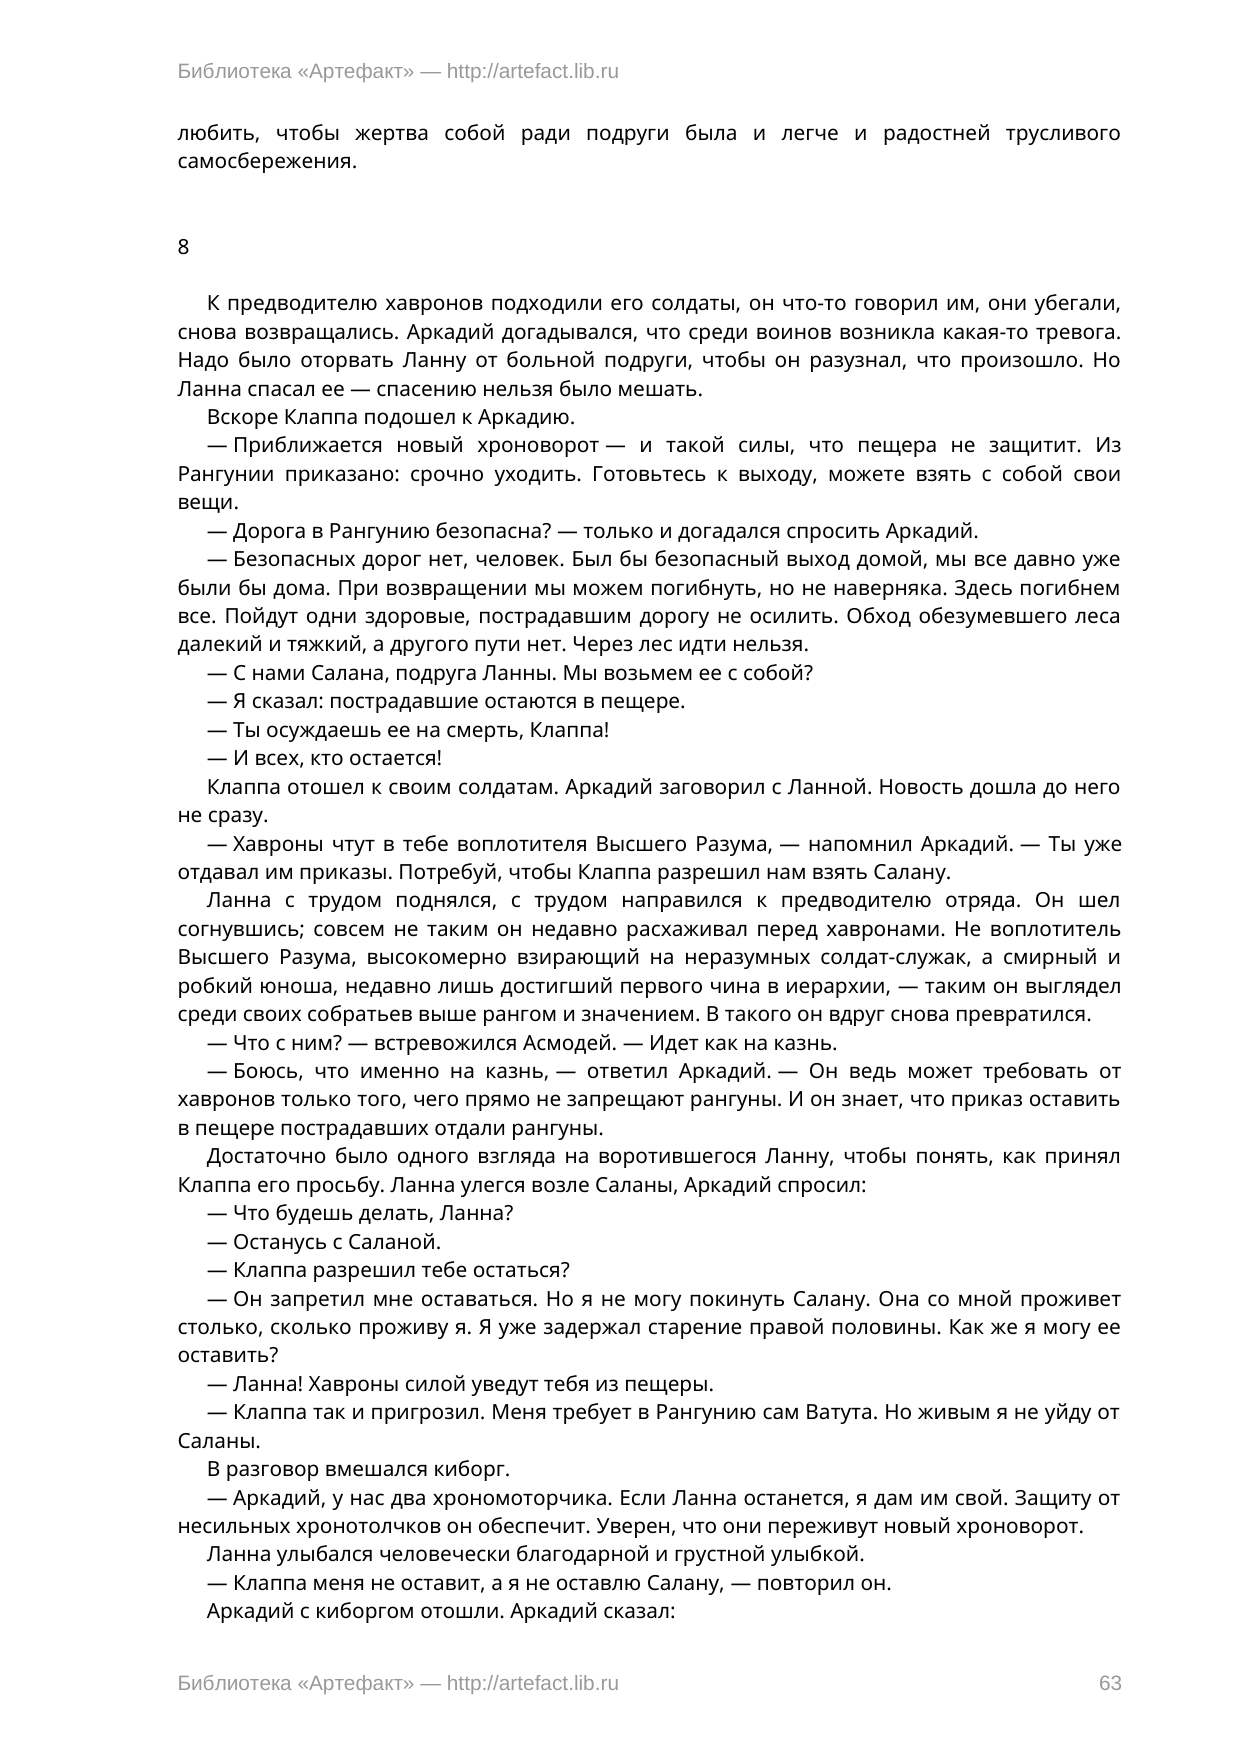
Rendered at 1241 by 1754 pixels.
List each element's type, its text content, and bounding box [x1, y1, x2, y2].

text — Останусь с Саланой. [177, 1227, 1122, 1255]
text — Что будешь делать, Ланна? [177, 1198, 1122, 1227]
text — И всех, кто остается! [177, 743, 1122, 772]
text — Ланна! Хавроны силой уведут тебя из пещеры. [177, 1369, 1122, 1397]
text Ланна улыбался человечески благодарной и грустной улыбкой. [177, 1539, 1122, 1568]
text К предводителю хавронов подходили его солдаты, он что-то говорил им, они убегали, снова возвращались. Аркадий догадывался, что среди воинов возникла какая-то тревога. Надо было оторвать Ланну от больной подруги, чтобы он разузнал, что произошло. Но Ланна спасал ее — спасению нельзя было мешать. [177, 288, 1122, 402]
text — Он запретил мне оставаться. Но я не могу покинуть Салану. Она со мной проживет столько, сколько проживу я. Я уже задержал старение правой половины. Как же я могу ее оставить? [177, 1284, 1122, 1369]
text Вскоре Клаппа подошел к Аркадию. [177, 402, 1122, 431]
text Ланна с трудом поднялся, с трудом направился к предводителю отряда. Он шел согнувшись; совсем не таким он недавно расхаживал перед хавронами. Не воплотитель Высшего Разума, высокомерно взирающий на неразумных солдат-служак, а смирный и робкий юноша, недавно лишь достигший первого чина в иерархии, — таким он выглядел среди своих собратьев выше рангом и значением. В такого он вдруг снова превратился. [177, 886, 1122, 1028]
text Аркадий с киборгом отошли. Аркадий сказал: [177, 1596, 1122, 1625]
text — Хавроны чтут в тебе воплотителя Высшего Разума, — напомнил Аркадий. — Ты уже отдавал им приказы. Потребуй, чтобы Клаппа разрешил нам взять Салану. [177, 829, 1122, 886]
text — Клаппа разрешил тебе остаться? [177, 1255, 1122, 1284]
text — Ты осуждаешь ее на смерть, Клаппа! [177, 715, 1122, 743]
text — Что с ним? — встревожился Асмодей. — Идет как на казнь. [177, 1028, 1122, 1056]
text — Я сказал: пострадавшие остаются в пещере. [177, 686, 1122, 715]
text — Приближается новый хроноворот — и такой силы, что пещера не защитит. Из Рангунии приказано: срочно уходить. Готовьтесь к выходу, можете взять с собой свои вещи. [177, 431, 1122, 516]
text 8 [177, 175, 1122, 288]
text — Клаппа меня не оставит, а я не оставлю Салану, — повторил он. [177, 1568, 1122, 1596]
text — Боюсь, что именно на казнь, — ответил Аркадий. — Он ведь может требовать от хавронов только того, чего прямо не запрещают рангуны. И он знает, что приказ оставить в пещере пострадавших отдали рангуны. [177, 1056, 1122, 1141]
text — Аркадий, у нас два хрономоторчика. Если Ланна останется, я дам им свой. Защиту от несильных хронотолчков он обеспечит. Уверен, что они переживут новый хроноворот. [177, 1483, 1122, 1539]
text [177, 118, 1122, 175]
text — Безопасных дорог нет, человек. Был бы безопасный выход домой, мы все давно уже были бы дома. При возвращении мы можем погибнуть, но не наверняка. Здесь погибнем все. Пойдут одни здоровые, пострадавшим дорогу не осилить. Обход обезумевшего леса далекий и тяжкий, а другого пути нет. Через лес идти нельзя. [177, 544, 1122, 658]
text Клаппа отошел к своим солдатам. Аркадий заговорил с Ланной. Новость дошла до него не сразу. [177, 772, 1122, 829]
text — Дорога в Рангунию безопасна? — только и догадался спросить Аркадий. [177, 516, 1122, 544]
text Достаточно было одного взгляда на воротившегося Ланну, чтобы понять, как принял Клаппа его просьбу. Ланна улегся возле Саланы, Аркадий спросил: [177, 1141, 1122, 1198]
text — С нами Салана, подруга Ланны. Мы возьмем ее с собой? [177, 658, 1122, 686]
text — Клаппа так и пригрозил. Меня требует в Рангунию сам Ватута. Но живым я не уйду от Саланы. [177, 1397, 1122, 1454]
text В разговор вмешался киборг. [177, 1454, 1122, 1483]
